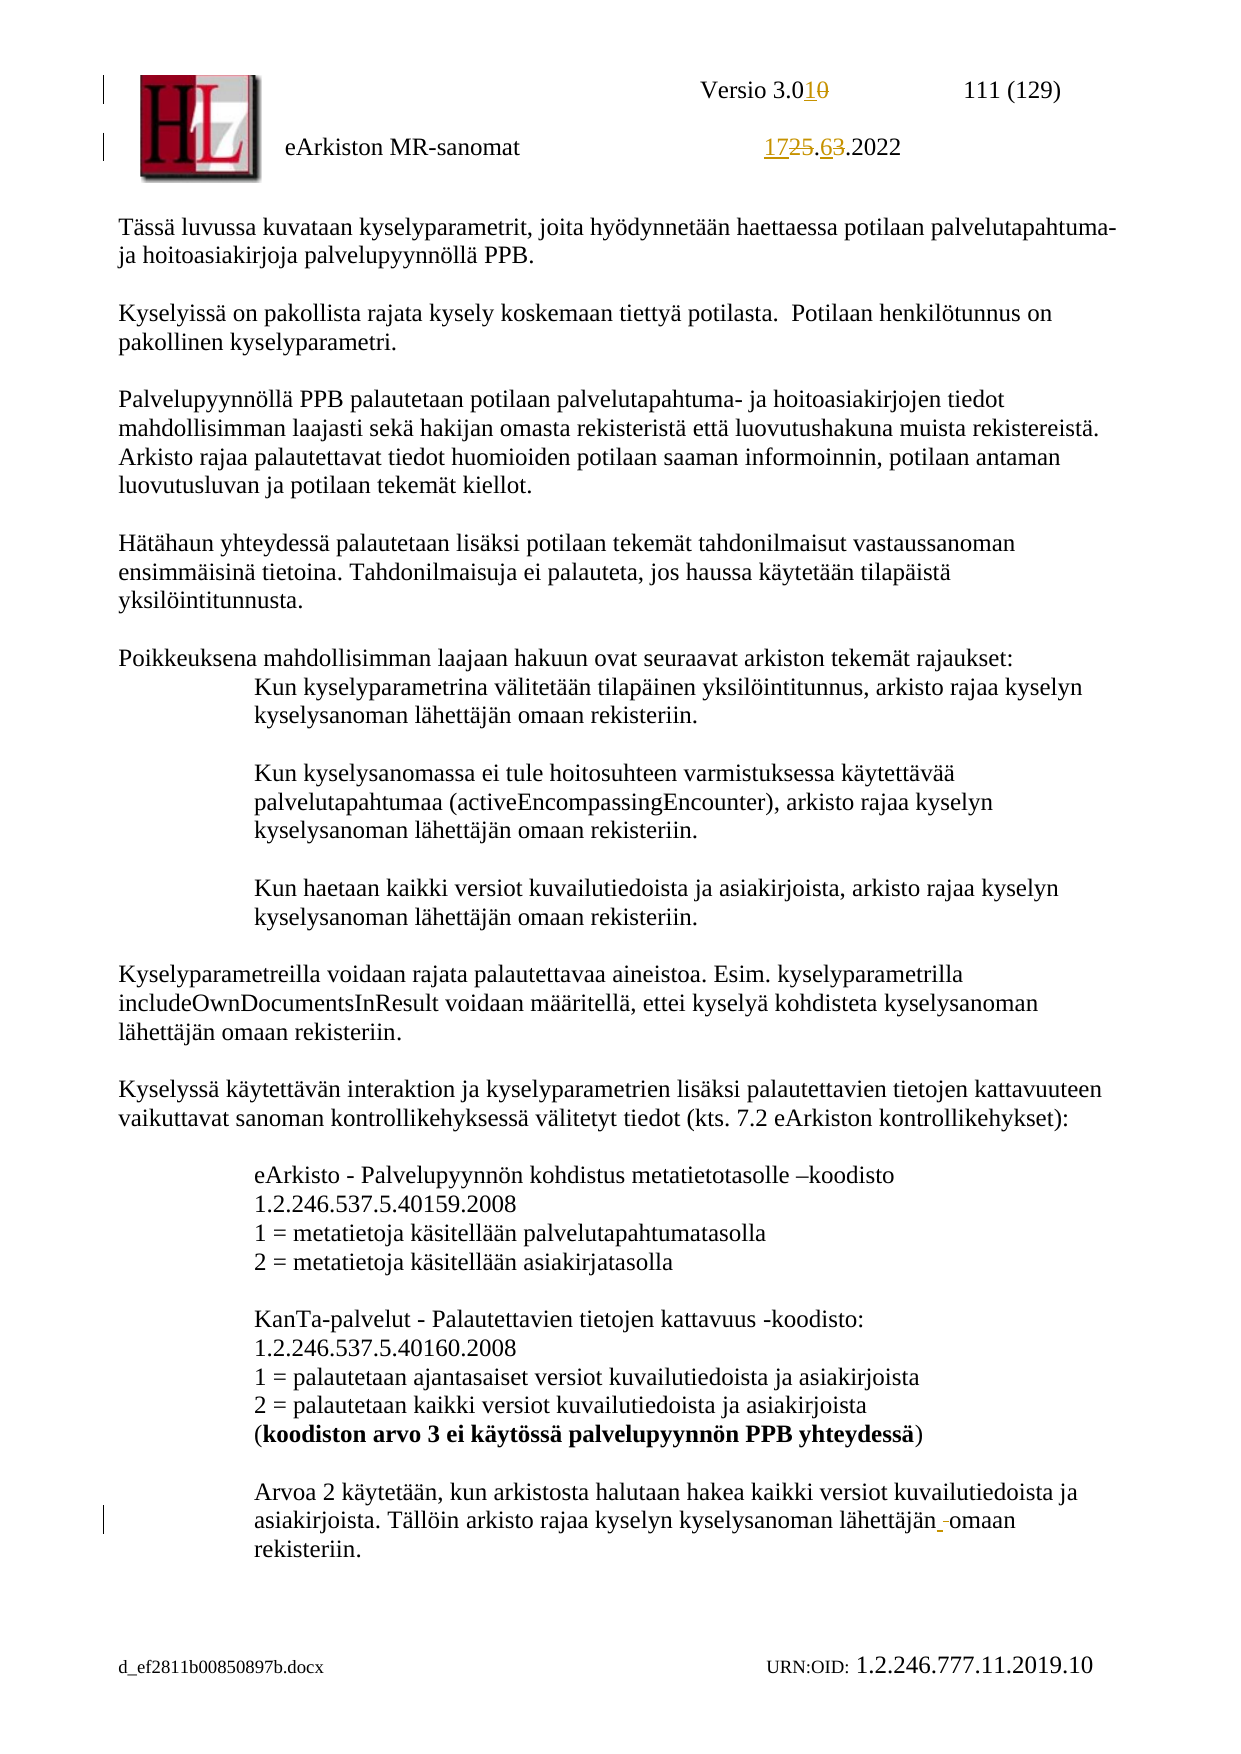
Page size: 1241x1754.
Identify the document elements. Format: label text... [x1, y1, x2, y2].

text Kyselyssä käytettävän interaktion ja kyselyparametrien lisäksi palautettavien tietojen kattavuuteen vaikuttavat sanoman kontrollikehyksessä välitetyt tiedot (kts. 7.2 eArkiston kontrollikehykset): [118, 1074, 1122, 1132]
text Arvoa 2 käytetään, kun arkistosta halutaan hakea kaikki versiot kuvailutiedoista ja asiakirjoista. Tällöin arkisto rajaa kyselyn kyselysanoman lähettäjänomaan rekisteriin. [254, 1477, 1122, 1563]
text 1 = palautetaan ajantasaiset versiot kuvailutiedoista ja asiakirjoista [254, 1362, 1122, 1390]
text (koodiston arvo 3 ei käytössä palvelupyynnön PPB yhteydessä) [254, 1419, 1122, 1448]
text Kun haetaan kaikki versiot kuvailutiedoista ja asiakirjoista, arkisto rajaa kyselyn kyselysanoman lähettäjän omaan rekisteriin. [254, 873, 1122, 930]
text Kun kyselyparametrina välitetään tilapäinen yksilöintitunnus, arkisto rajaa kyselyn kyselysanoman lähettäjän omaan rekisteriin. [254, 672, 1122, 729]
text KanTa-palvelut - Palautettavien tietojen kattavuus -koodisto: 1.2.246.537.5.40160.2008 [254, 1304, 1122, 1362]
picture [140, 75, 263, 183]
text eArkisto - Palvelupyynnön kohdistus metatietotasolle –koodisto 1.2.246.537.5.40159.2008 [254, 1160, 1122, 1218]
text Palvelupyynnöllä PPB palautetaan potilaan palvelutapahtuma- ja hoitoasiakirjojen tiedot mahdollisimman laajasti sekä hakijan omasta rekisteristä että luovutushakuna muista rekistereistä. Arkisto rajaa palautettavat tiedot huomioiden potilaan saaman informoinnin, potilaan antaman luovutusluvan ja potilaan tekemät kiellot. [118, 384, 1122, 499]
text Kyselyparametreilla voidaan rajata palautettavaa aineistoa. Esim. kyselyparametrilla includeOwnDocumentsInResult voidaan määritellä, ettei kyselyä kohdisteta kyselysanoman lähettäjän omaan rekisteriin. [118, 959, 1122, 1045]
text Kun kyselysanomassa ei tule hoitosuhteen varmistuksessa käytettävää palvelutapahtumaa (activeEncompassingEncounter), arkisto rajaa kyselyn kyselysanoman lähettäjän omaan rekisteriin. [254, 758, 1122, 844]
text Hätähaun yhteydessä palautetaan lisäksi potilaan tekemät tahdonilmaisut vastaussanoman ensimmäisinä tietoina. Tahdonilmaisuja ei palauteta, jos haussa käytetään tilapäistä yksilöintitunnusta. [118, 528, 1122, 614]
text Kyselyissä on pakollista rajata kysely koskemaan tiettyä potilasta. Potilaan henkilötunnus on pakollinen kyselyparametri. [118, 298, 1122, 355]
text Poikkeuksena mahdollisimman laajaan hakuun ovat seuraavat arkiston tekemät rajaukset: [118, 643, 1122, 672]
text 2 = metatietoja käsitellään asiakirjatasolla [254, 1247, 1122, 1275]
text 2 = palautetaan kaikki versiot kuvailutiedoista ja asiakirjoista [254, 1390, 1122, 1419]
text Tässä luvussa kuvataan kyselyparametrit, joita hyödynnetään haettaessa potilaan palvelutapahtuma- ja hoitoasiakirjoja palvelupyynnöllä PPB. [118, 212, 1122, 269]
text 1 = metatietoja käsitellään palvelutapahtumatasolla [254, 1218, 1122, 1247]
